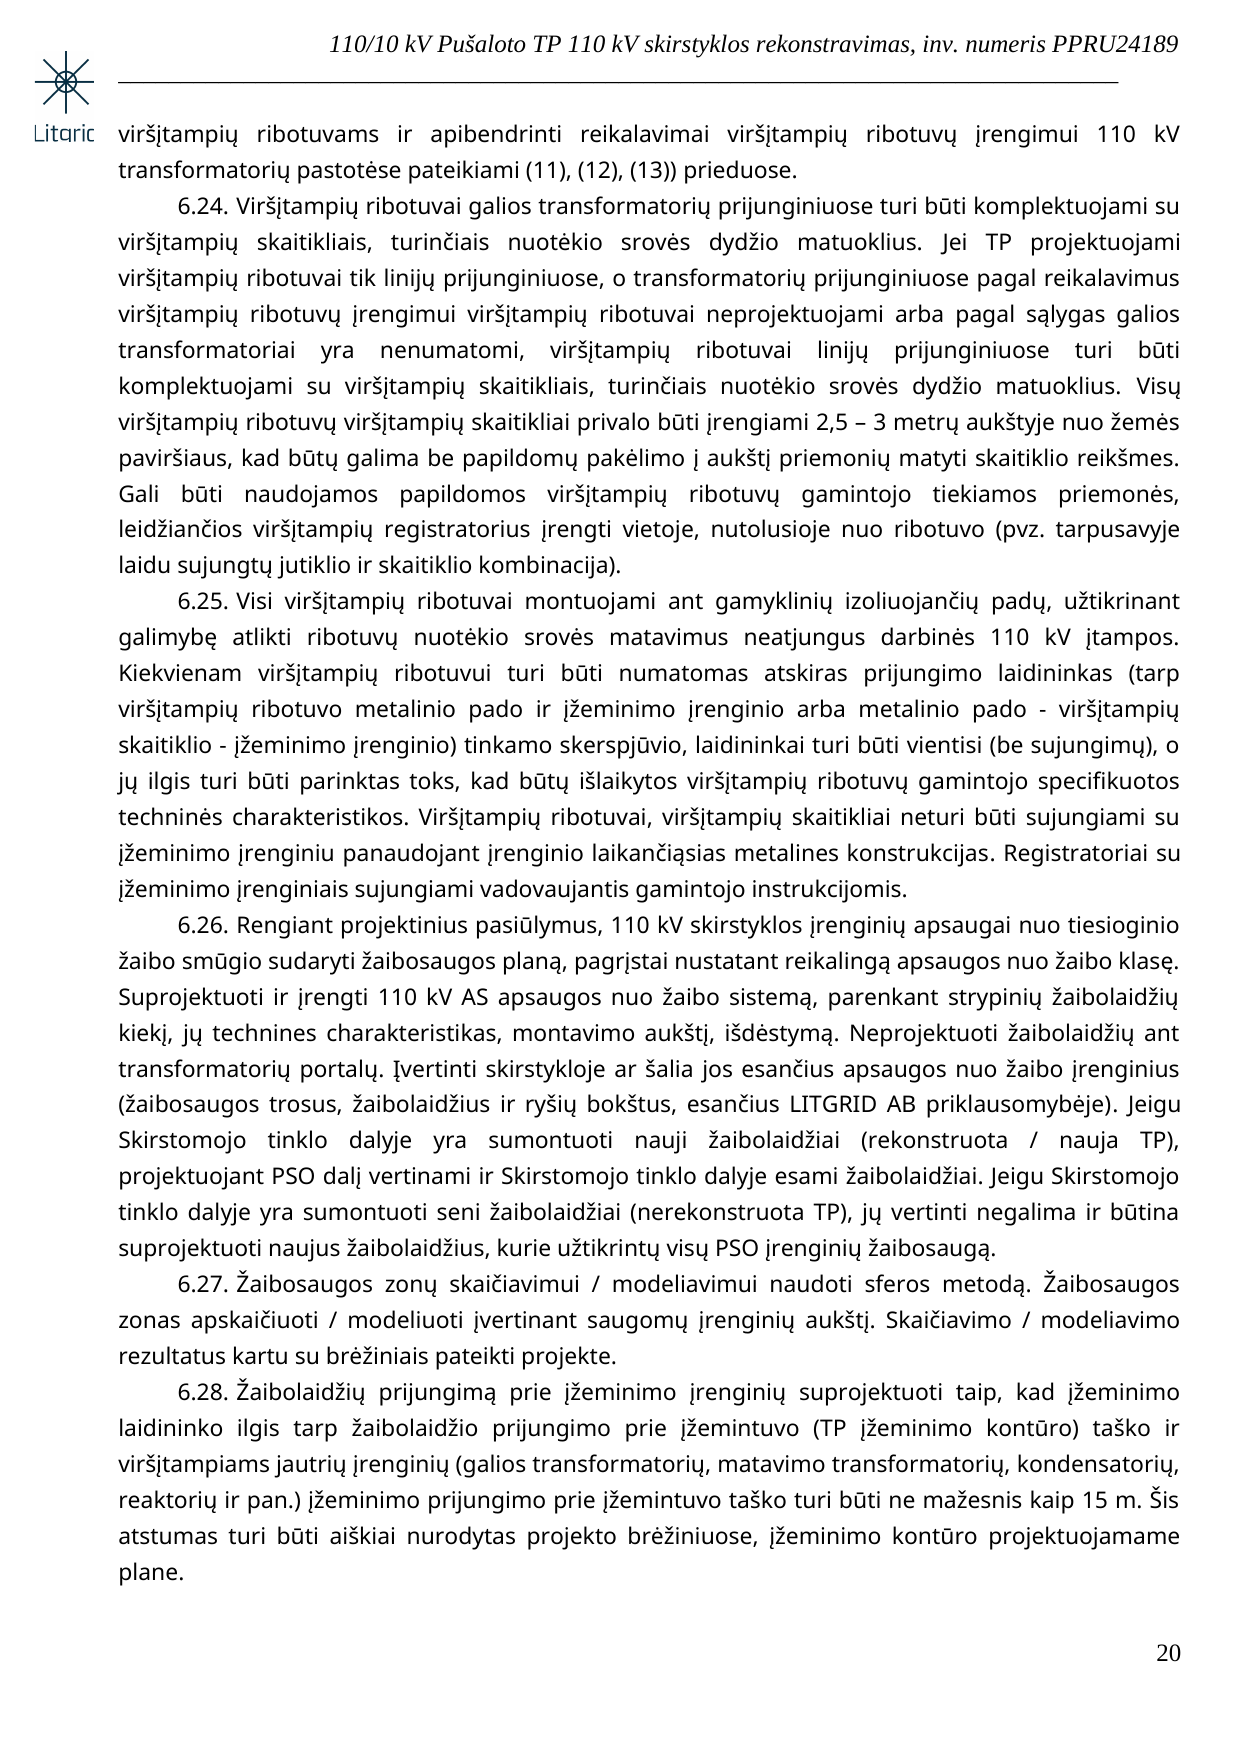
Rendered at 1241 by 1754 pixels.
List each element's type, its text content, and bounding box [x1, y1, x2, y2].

list Rengiant projektinius pasiūlymus, 110 kV skirstyklos įrenginių apsaugai nuo tiesioginio žaibo smūgio sudaryti žaibosaugos planą, pagrįstai nustatant reikalingą apsaugos nuo žaibo klasę. Suprojektuoti ir įrengti 110 kV AS apsaugos nuo žaibo sistemą, parenkant strypinių žaibolaidžių kiekį, jų technines charakteristikas, montavimo aukštį, išdėstymą. Neprojektuoti žaibolaidžių ant transformatorių portalų. Įvertinti skirstykloje ar šalia jos esančius apsaugos nuo žaibo įrenginius (žaibosaugos trosus, žaibolaidžius ir ryšių bokštus, esančius LITGRID AB priklausomybėje). Jeigu Skirstomojo tinklo dalyje yra sumontuoti nauji žaibolaidžiai (rekonstruota / nauja TP), projektuojant PSO dalį vertinami ir Skirstomojo tinklo dalyje esami žaibolaidžiai. Jeigu Skirstomojo tinklo dalyje yra sumontuoti seni žaibolaidžiai (nerekonstruota TP), jų vertinti negalima ir būtina suprojektuoti naujus žaibolaidžius, kurie užtikrintų visų PSO įrenginių žaibosaugą. [118, 909, 1181, 1263]
list Žaibosaugos zonų skaičiavimui / modeliavimui naudoti sferos metodą. Žaibosaugos zonas apskaičiuoti / modeliuoti įvertinant saugomų įrenginių aukštį. Skaičiavimo / modeliavimo rezultatus kartu su brėžiniais pateikti projekte. [118, 1268, 1181, 1371]
list Visi viršįtampių ribotuvai montuojami ant gamyklinių izoliuojančių padų, užtikrinant galimybę atlikti ribotuvų nuotėkio srovės matavimus neatjungus darbinės 110 kV įtampos. Kiekvienam viršįtampių ribotuvui turi būti numatomas atskiras prijungimo laidininkas (tarp viršįtampių ribotuvo metalinio pado ir įžeminimo įrenginio arba metalinio pado - viršįtampių skaitiklio - įžeminimo įrenginio) tinkamo skerspjūvio, laidininkai turi būti vientisi (be sujungimų), o jų ilgis turi būti parinktas toks, kad būtų išlaikytos viršįtampių ribotuvų gamintojo specifikuotos techninės charakteristikos. Viršįtampių ribotuvai, viršįtampių skaitikliai neturi būti sujungiami su įžeminimo įrenginiu panaudojant įrenginio laikančiąsias metalines konstrukcijas. Registratoriai su įžeminimo įrenginiais sujungiami vadovaujantis gamintojo instrukcijomis. [118, 585, 1181, 904]
list Žaibolaidžių prijungimą prie įžeminimo įrenginių suprojektuoti taip, kad įžeminimo laidininko ilgis tarp žaibolaidžio prijungimo prie įžemintuvo (TP įžeminimo kontūro) taško ir viršįtampiams jautrių įrenginių (galios transformatorių, matavimo transformatorių, kondensatorių, reaktorių ir pan.) įžeminimo prijungimo prie įžemintuvo taško turi būti ne mažesnis kaip 15 m. Šis atstumas turi būti aiškiai nurodytas projekto brėžiniuose, įžeminimo kontūro projektuojamame plane. [118, 1376, 1181, 1587]
picture [34, 51, 94, 142]
list Viršįtampių ribotuvai galios transformatorių prijunginiuose turi būti komplektuojami su viršįtampių skaitikliais, turinčiais nuotėkio srovės dydžio matuoklius. Jei TP projektuojami viršįtampių ribotuvai tik linijų prijunginiuose, o transformatorių prijunginiuose pagal reikalavimus viršįtampių ribotuvų įrengimui viršįtampių ribotuvai neprojektuojami arba pagal sąlygas galios transformatoriai yra nenumatomi, viršįtampių ribotuvai linijų prijunginiuose turi būti komplektuojami su viršįtampių skaitikliais, turinčiais nuotėkio srovės dydžio matuoklius. Visų viršįtampių ribotuvų viršįtampių skaitikliai privalo būti įrengiami 2,5 – 3 metrų aukštyje nuo žemės paviršiaus, kad būtų galima be papildomų pakėlimo į aukštį priemonių matyti skaitiklio reikšmes. Gali būti naudojamos papildomos viršįtampių ribotuvų gamintojo tiekiamos priemonės, leidžiančios viršįtampių registratorius įrengti vietoje, nutolusioje nuo ribotuvo (pvz. tarpusavyje laidu sujungtų jutiklio ir skaitiklio kombinacija). [118, 190, 1181, 581]
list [118, 118, 1181, 185]
